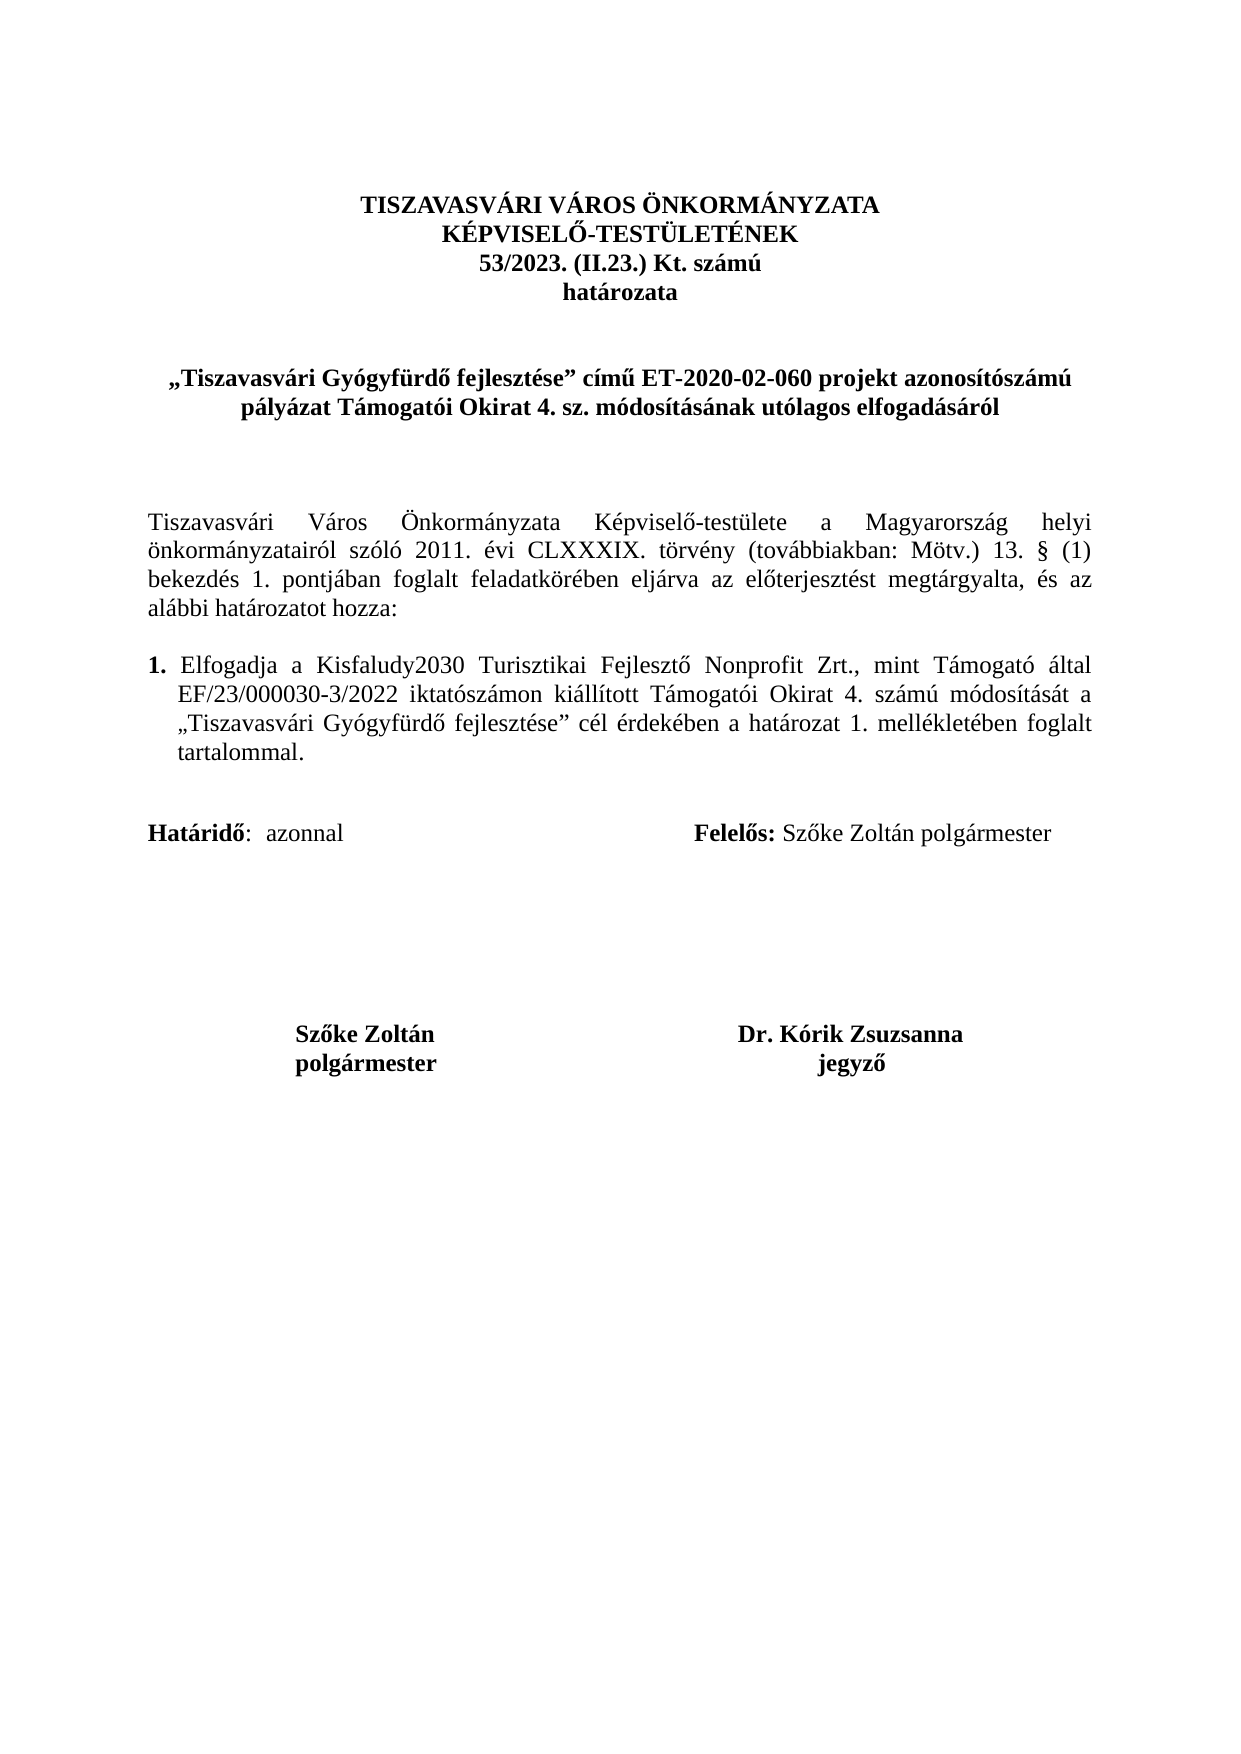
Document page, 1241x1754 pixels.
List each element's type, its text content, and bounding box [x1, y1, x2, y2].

text „Tiszavasvári Gyógyfürdő fejlesztése” című ET-2020-02-060 projekt azonosítószámú pályázat Támogatói Okirat 4. sz. módosításának utólagos elfogadásáról [148, 363, 1093, 420]
text Határidő: azonnal Felelős: Szőke Zoltán polgármester [148, 818, 1090, 847]
text KÉPVISELŐ-TESTÜLETÉNEK [148, 219, 1093, 248]
text 53/2023. (II.23.) Kt. számú [148, 248, 1093, 277]
text határozata [148, 277, 1093, 305]
text polgármester jegyző [148, 1048, 1093, 1077]
title TISZAVASVÁRI VÁROS ÖNKORMÁNYZATA [148, 190, 1093, 219]
text Tiszavasvári Város Önkormányzata Képviselő-testülete a Magyarország helyi önkormányzatairól szóló 2011. évi CLXXXIX. törvény (továbbiakban: Mötv.) 13. § (1) bekezdés 1. pontjában foglalt feladatkörében eljárva az előterjesztést megtárgyalta, és az alábbi határozatot hozza: [148, 507, 1093, 622]
text 1. Elfogadja a Kisfaludy2030 Turisztikai Fejlesztő Nonprofit Zrt., mint Támogató által EF/23/000030-3/2022 iktatószámon kiállított Támogatói Okirat 4. számú módosítását a „Tiszavasvári Gyógyfürdő fejlesztése” cél érdekében a határozat 1. mellékletében foglalt tartalommal. [148, 650, 1093, 765]
text Szőke Zoltán Dr. Kórik Zsuzsanna [221, 1019, 1093, 1048]
